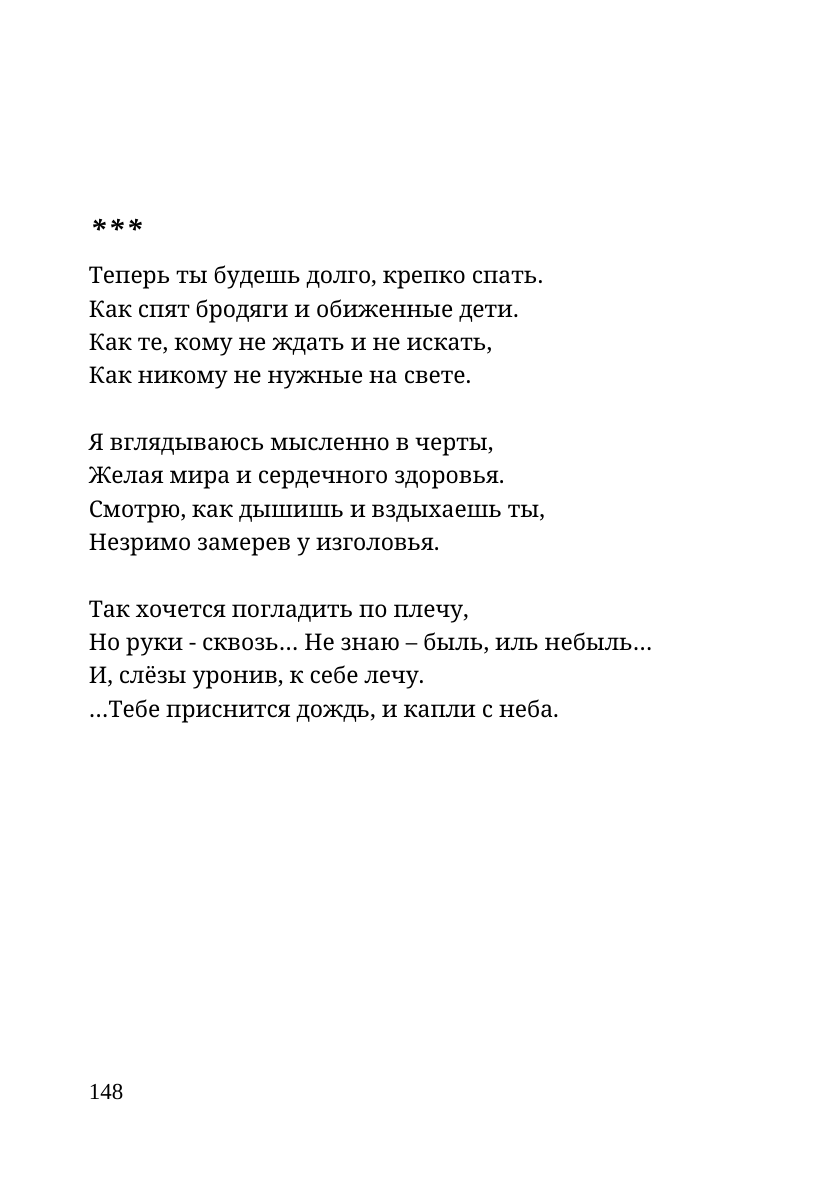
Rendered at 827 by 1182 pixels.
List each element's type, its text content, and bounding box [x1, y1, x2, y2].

text Теперь ты будешь долго, крепко спать. Как спят бродяги и обиженные дети. Как те, кому не ждать и не искать, Как никому не нужные на свете. Я вглядываюсь мысленно в черты, Желая мира и сердечного здоровья. Смотрю, как дышишь и вздыхаешь ты, Незримо замерев у изголовья. Так хочется погладить по плечу, Но руки - сквозь… Не знаю – быль, иль небыль… И, слёзы уронив, к себе лечу. …Тебе приснится дождь, и капли с неба. [89, 257, 703, 724]
text *** [89, 210, 703, 249]
